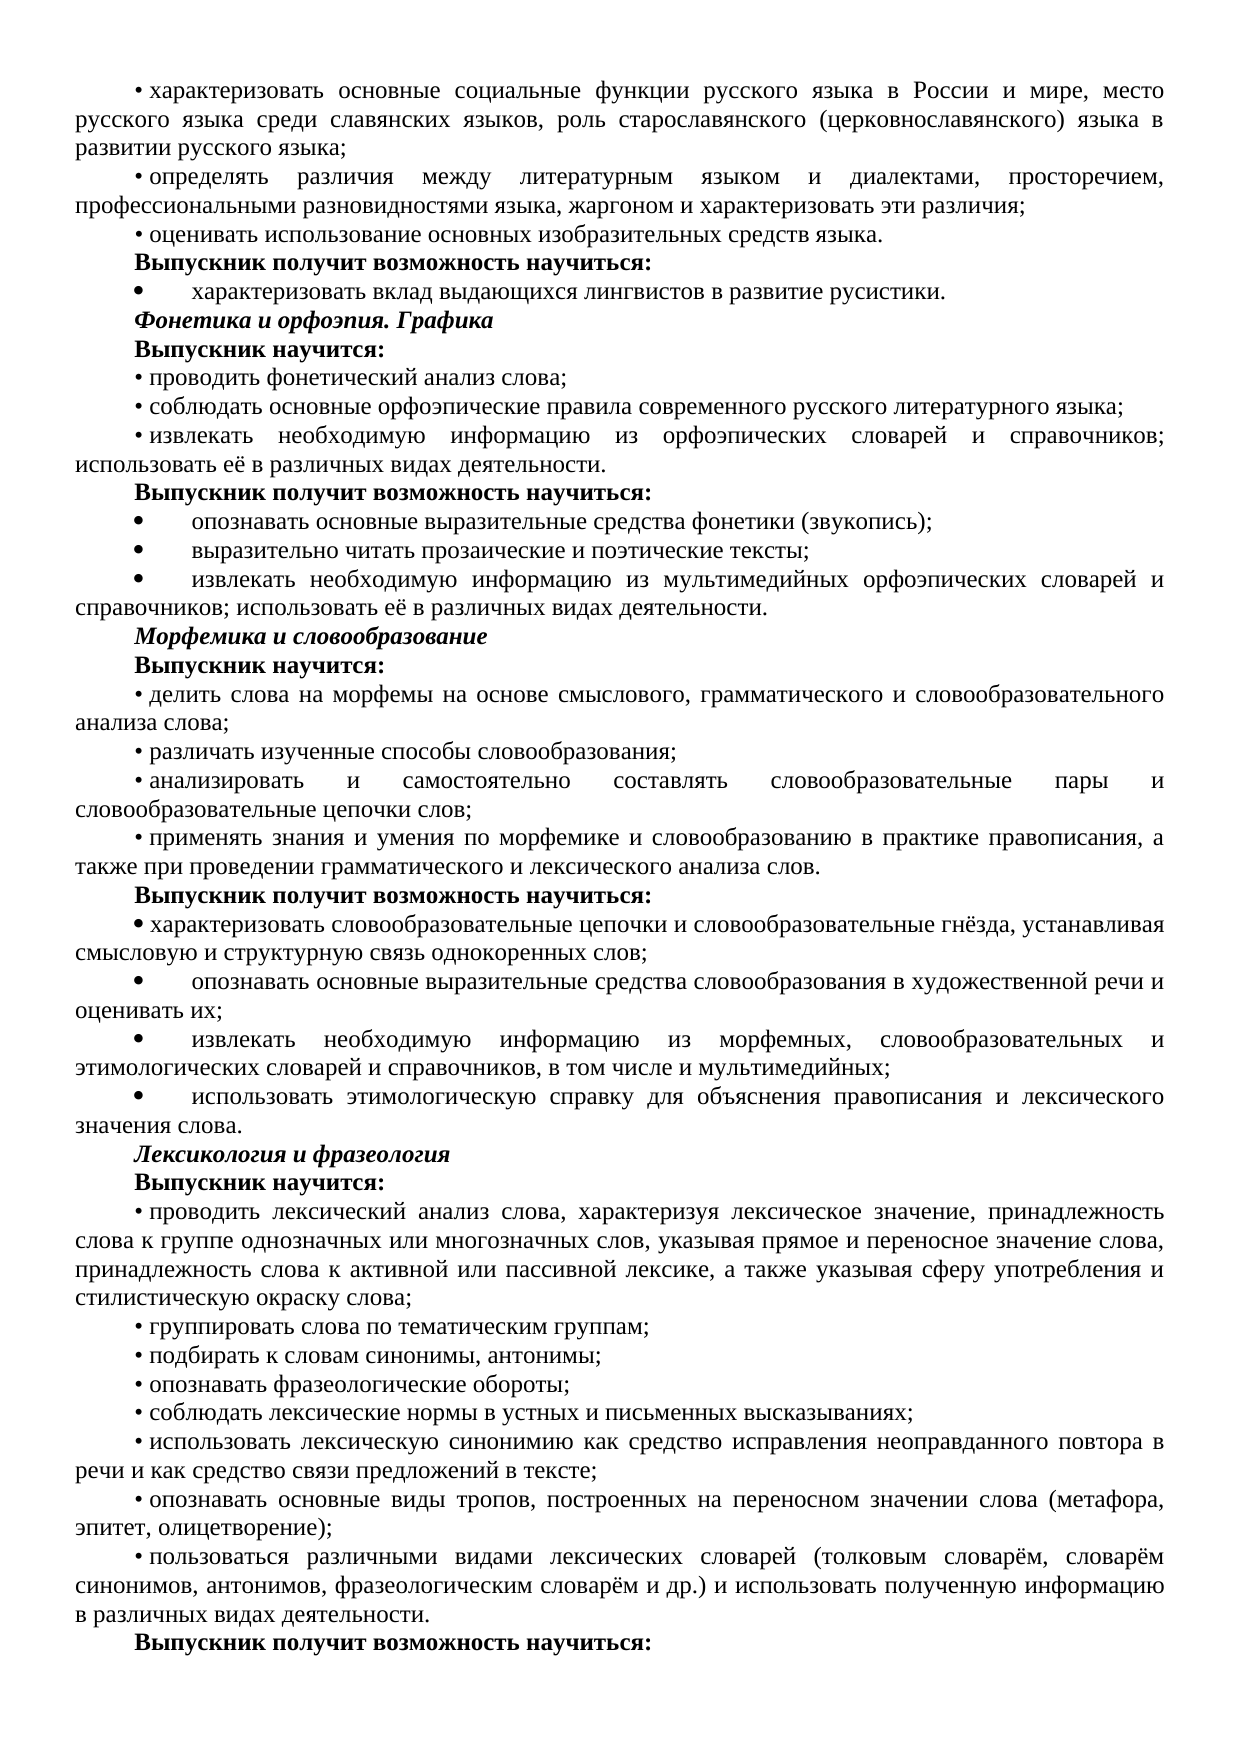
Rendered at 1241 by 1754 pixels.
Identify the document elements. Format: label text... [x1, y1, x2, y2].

text • использовать лексическую синонимию как средство исправления неоправданного повтора в речи и как средство связи предложений в тексте; [75, 1426, 1165, 1484]
text • соблюдать лексические нормы в устных и письменных высказываниях; [75, 1397, 1165, 1426]
list извлекать необходимую информацию из мультимедийных орфоэпических словарей и справочников; использовать её в различных видах деятельности. [75, 564, 1165, 621]
text Выпускник научится: [75, 650, 1165, 679]
text • оценивать использование основных изобразительных средств языка. [75, 219, 1165, 247]
text • делить слова на морфемы на основе смыслового, грамматического и словообразовательного анализа слова; [75, 679, 1165, 736]
text • анализировать и самостоятельно составлять словообразовательные пары и словообразовательные цепочки слов; [75, 765, 1165, 822]
text • опознавать основные виды тропов, построенных на переносном значении слова (метафора, эпитет, олицетворение); [75, 1484, 1165, 1541]
text Выпускник получит возможность научиться: [75, 1627, 1165, 1656]
text Выпускник получит возможность научиться: [75, 247, 1165, 276]
text • извлекать необходимую информацию из орфоэпических словарей и справочников; использовать её в различных видах деятельности. [75, 420, 1165, 477]
text Выпускник научится: [75, 334, 1165, 362]
list характеризовать вклад выдающихся лингвистов в развитие русистики. [75, 276, 1165, 305]
list опознавать основные выразительные средства словообразования в художественной речи и оценивать их; [75, 966, 1165, 1024]
text • пользоваться различными видами лексических словарей (толковым словарём, словарём синонимов, антонимов, фразеологическим словарём и др.) и использовать полученную информацию в различных видах деятельности. [75, 1541, 1165, 1627]
text • проводить фонетический анализ слова; [75, 362, 1165, 391]
text • различать изученные способы словообразования; [75, 736, 1165, 765]
list извлекать необходимую информацию из морфемных, словообразовательных и этимологических словарей и справочников, в том числе и мультимедийных; [75, 1024, 1165, 1081]
list выразительно читать прозаические и поэтические тексты; [75, 535, 1165, 564]
text • группировать слова по тематическим группам; [75, 1311, 1165, 1340]
list опознавать основные выразительные средства фонетики (звукопись); [75, 506, 1165, 535]
text Лексикология и фразеология [75, 1139, 1165, 1167]
text • подбирать к словам синонимы, антонимы; [75, 1340, 1165, 1369]
text • опознавать фразеологические обороты; [75, 1369, 1165, 1397]
text • проводить лексический анализ слова, характеризуя лексическое значение, принадлежность слова к группе однозначных или многозначных слов, указывая прямое и переносное значение слова, принадлежность слова к активной или пассивной лексике, а также указывая сферу употребления и стилистическую окраску слова; [75, 1196, 1165, 1311]
text • определять различия между литературным языком и диалектами, просторечием, профессиональными разновидностями языка, жаргоном и характеризовать эти различия; [75, 161, 1165, 219]
text Выпускник получит возможность научиться: [75, 880, 1165, 909]
text Морфемика и словообразование [75, 621, 1165, 650]
text Выпускник получит возможность научиться: [75, 477, 1165, 506]
text Выпускник научится: [75, 1167, 1165, 1196]
text Фонетика и орфоэпия. Графика [75, 305, 1165, 334]
text • характеризовать основные социальные функции русского языка в России и мире, место русского языка среди славянских языков, роль старославянского (церковнославянского) языка в развитии русского языка; [75, 75, 1165, 161]
list использовать этимологическую справку для объяснения правописания и лексического значения слова. [75, 1081, 1165, 1139]
text • соблюдать основные орфоэпические правила современного русского литературного языка; [75, 391, 1165, 420]
list характеризовать словообразовательные цепочки и словообразовательные гнёзда, устанавливая смысловую и структурную связь однокоренных слов; [75, 909, 1165, 966]
text • применять знания и умения по морфемике и словообразованию в практике правописания, а также при проведении грамматического и лексического анализа слов. [75, 822, 1165, 880]
